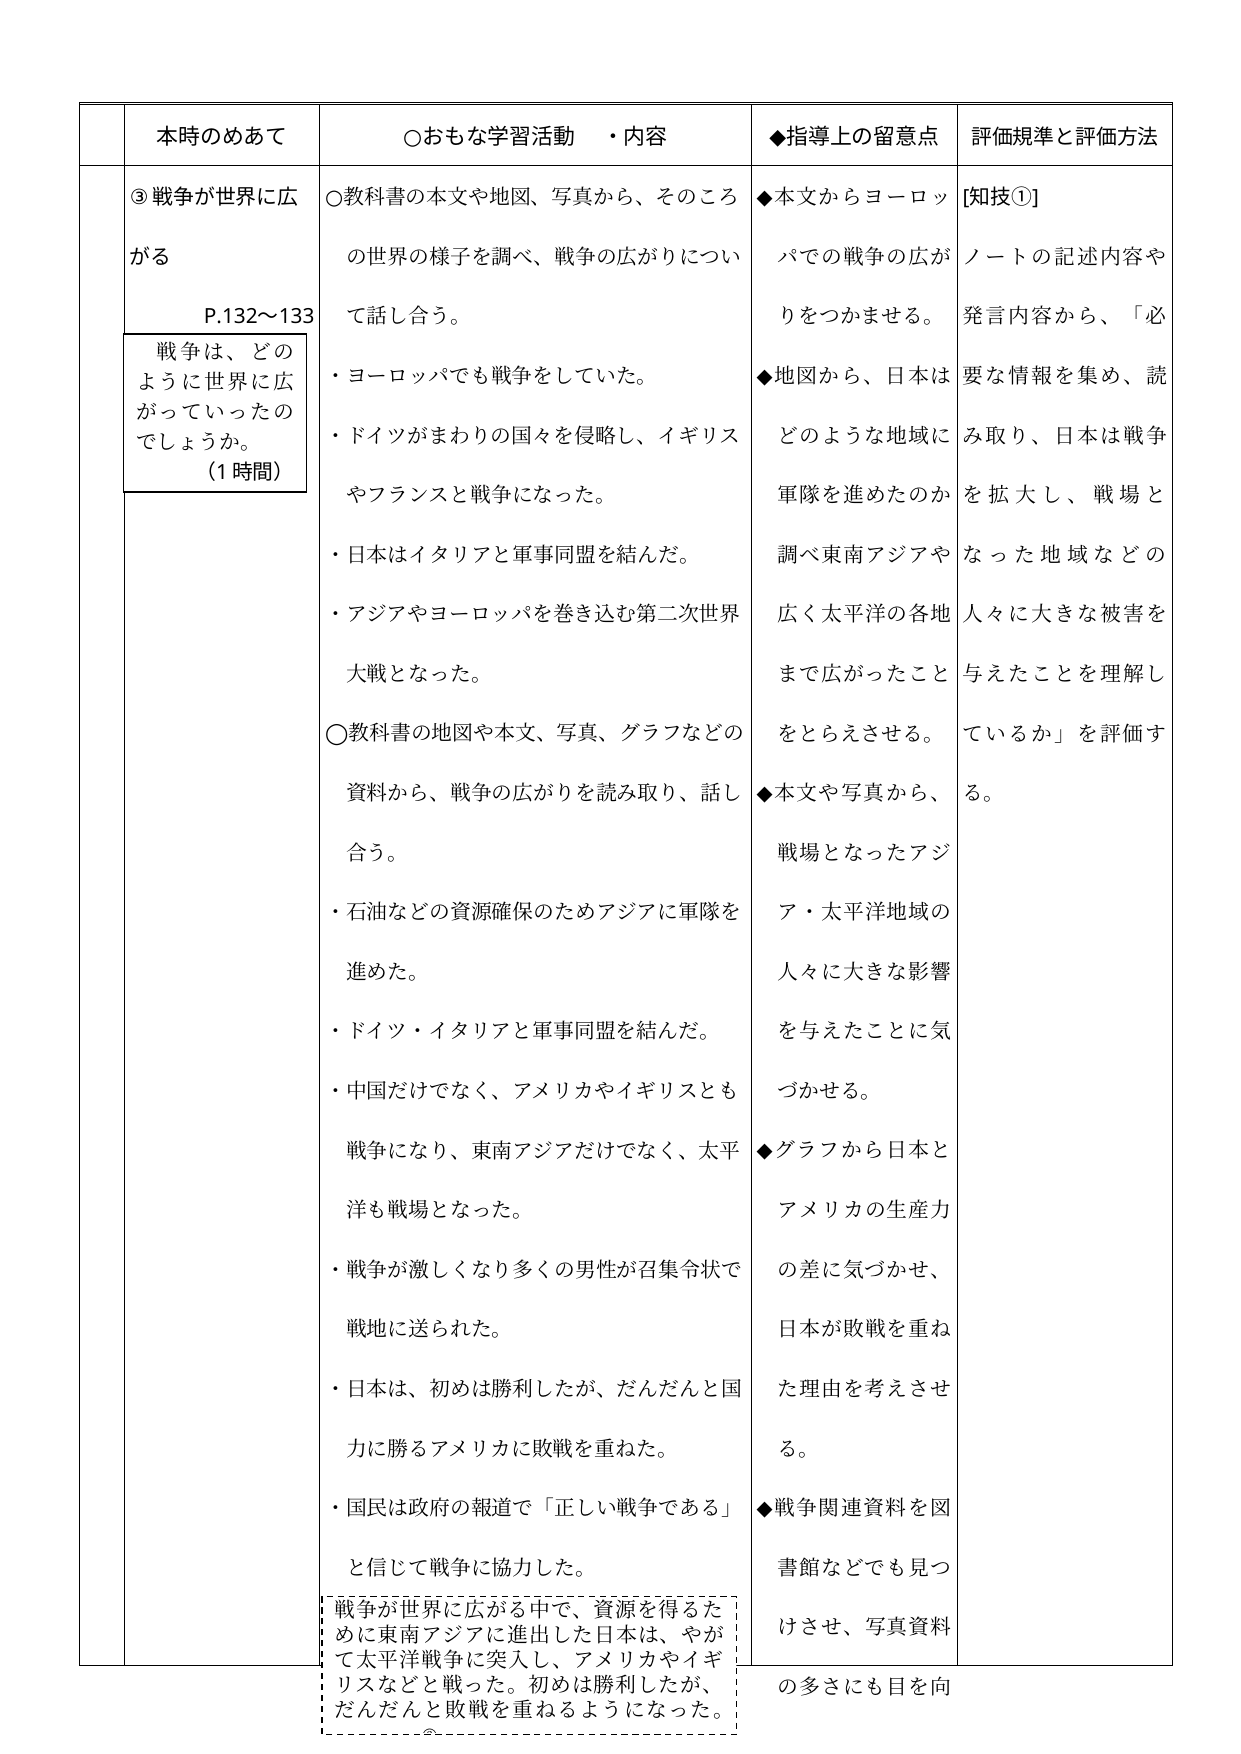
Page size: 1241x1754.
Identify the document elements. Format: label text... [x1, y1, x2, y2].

table_cell ③戦争が世界に広がる P.132～133 [125, 166, 319, 1665]
table_cell ○教科書の本文や地図、写真から、そのころの世界の様子を調べ、戦争の広がりについて話し合う。 ・ヨーロッパでも戦争をしていた。 ・ドイツがまわりの国々を侵略し、イギリスやフランスと戦争になった。 ・日本はイタリアと軍事同盟を結んだ。 ・アジアやヨーロッパを巻き込む第二次世界大戦となった。 ◯教科書の地図や本文、写真、グラフなどの資料から、戦争の広がりを読み取り、話し合う。 ・石油などの資源確保のためアジアに軍隊を進めた。 ・ドイツ・イタリアと軍事同盟を結んだ。 ・中国だけでなく、アメリカやイギリスとも戦争になり、東南アジアだけでなく、太平洋も戦場となった。 ・戦争が激しくなり多くの男性が召集令状で戦地に送られた。 ・日本は、初めは勝利したが、だんだんと国力に勝るアメリカに敗戦を重ねた。 ・国民は政府の報道で「正しい戦争である」と信じて戦争に協力した。 [320, 166, 751, 1665]
table_header 評価規準と評価方法 [958, 105, 1172, 165]
table_header ○おもな学習活動 ・内容 [320, 105, 751, 165]
table_cell [80, 166, 124, 1665]
table_header 本時のめあて [125, 105, 319, 165]
table_cell [知技①] ノートの記述内容や発言内容から、「必要な情報を集め、読み取り、日本は戦争を拡大し、戦場となった地域などの人々に大きな被害を与えたことを理解しているか」を評価する。 [958, 166, 1172, 1665]
table_header [80, 105, 124, 165]
table_header ◆指導上の留意点 [752, 105, 957, 165]
table_cell ◆本文からヨーロッパでの戦争の広がりをつかませる。 ◆地図から、日本はどのような地域に軍隊を進めたのか調べ東南アジアや広く太平洋の各地まで広がったことをとらえさせる。 ◆本文や写真から、戦場となったアジア・太平洋地域の人々に大きな影響を与えたことに気づかせる。 ◆グラフから日本とアメリカの生産力の差に気づかせ、日本が敗戦を重ねた理由を考えさせる。 ◆戦争関連資料を図書館などでも見つけさせ、写真資料の多さにも目を向けさせる。 [752, 166, 957, 1665]
